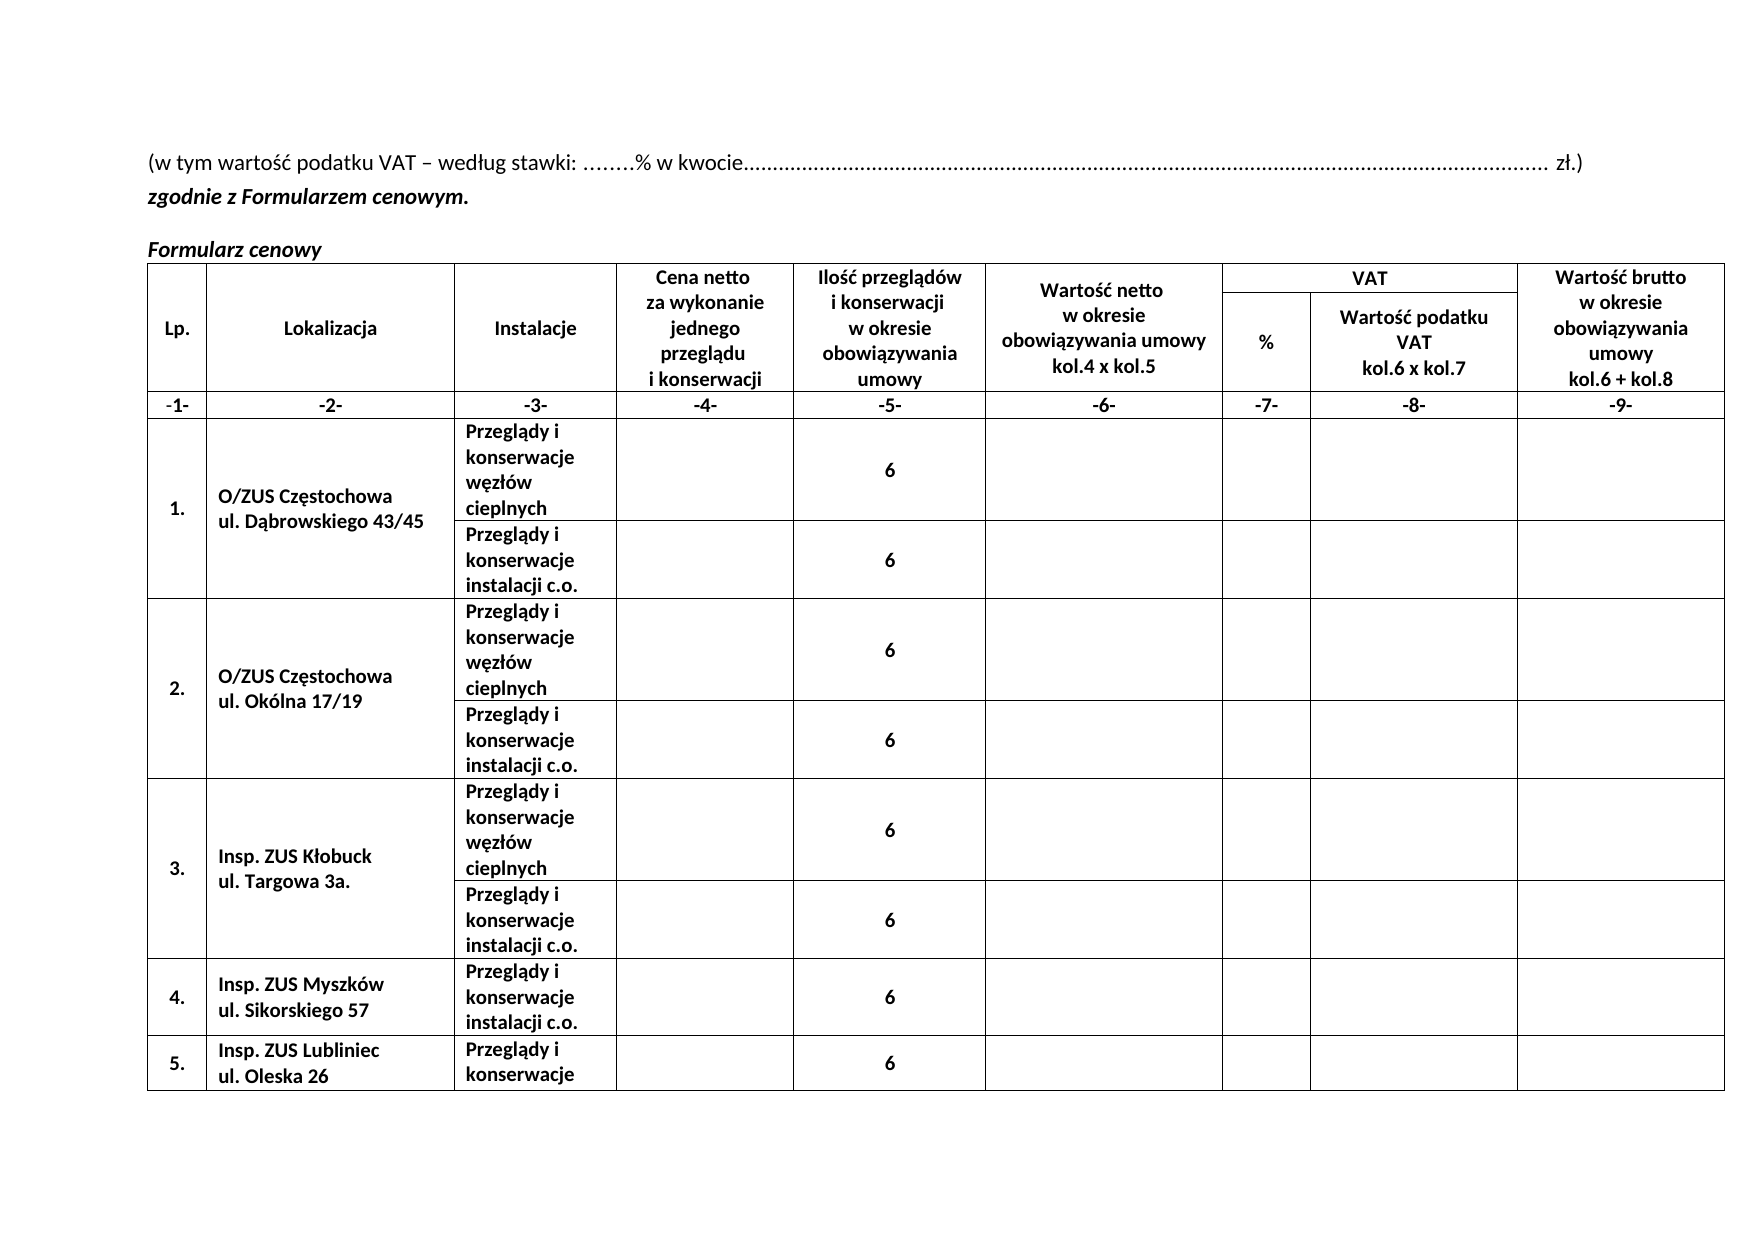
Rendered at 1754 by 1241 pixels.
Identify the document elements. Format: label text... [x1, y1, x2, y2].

table_cell [1223, 779, 1310, 880]
table_header Lp. [148, 264, 206, 391]
table_cell 6 [794, 419, 985, 520]
table_cell Przeglądy i konserwacje instalacji c.o. [455, 959, 616, 1035]
table_cell [617, 779, 793, 880]
table_cell [1311, 701, 1517, 778]
table_cell -9- [1518, 392, 1724, 418]
table_cell -5- [794, 392, 985, 418]
table_cell [1518, 779, 1724, 880]
table_cell [1311, 599, 1517, 700]
table_cell [617, 1036, 793, 1090]
table_cell -4- [617, 392, 793, 418]
table_cell [617, 701, 793, 778]
table_cell % [1223, 293, 1310, 391]
table_cell [986, 419, 1222, 520]
text Formularz cenowy [148, 235, 1606, 263]
table_cell [1518, 599, 1724, 700]
table_cell -3- [455, 392, 616, 418]
table_cell O/ZUS Częstochowa ul. Okólna 17/19 [207, 599, 454, 778]
table_cell 6 [794, 779, 985, 880]
table_cell [1223, 599, 1310, 700]
table_cell [617, 881, 793, 958]
table_cell [617, 599, 793, 700]
table_cell [986, 1036, 1222, 1090]
table_cell [1223, 1036, 1310, 1090]
table_cell [1518, 881, 1724, 958]
table_cell [1223, 959, 1310, 1035]
table_cell [1223, 419, 1310, 520]
table_cell [986, 599, 1222, 700]
table_cell [617, 419, 793, 520]
table_cell Przeglądy i konserwacje węzłów cieplnych [455, 419, 616, 520]
table_cell O/ZUS Częstochowa ul. Dąbrowskiego 43/45 [207, 419, 454, 598]
table_cell 6 [794, 599, 985, 700]
table_header Wartość brutto w okresie obowiązywania umowy kol.6 + kol.8 [1518, 264, 1724, 391]
table_cell Przeglądy i konserwacje węzłów cieplnych [455, 599, 616, 700]
table_cell [1311, 521, 1517, 598]
table_header Wartość netto w okresie obowiązywania umowy kol.4 x kol.5 [986, 264, 1222, 391]
table_cell 4. [148, 959, 206, 1035]
table_cell [1311, 419, 1517, 520]
table_cell Przeglądy i konserwacje instalacji c.o. [455, 701, 616, 778]
table_cell [1518, 521, 1724, 598]
table_cell [1518, 701, 1724, 778]
table_cell [986, 959, 1222, 1035]
table_cell -1- [148, 392, 206, 418]
table_cell 6 [794, 881, 985, 958]
table_cell [617, 959, 793, 1035]
table_cell Przeglądy i konserwacje węzłów cieplnych [455, 779, 616, 880]
table_header Lokalizacja [207, 264, 454, 391]
table_header Instalacje [455, 264, 616, 391]
table_cell [1518, 1036, 1724, 1090]
table_cell 6 [794, 521, 985, 598]
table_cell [455, 1036, 616, 1090]
table_header VAT [1223, 264, 1517, 292]
table_cell -8- [1311, 392, 1517, 418]
table_cell [1311, 959, 1517, 1035]
table_header Ilość przeglądów i konserwacji w okresie obowiązywania umowy [794, 264, 985, 391]
table_cell 6 [794, 1036, 985, 1090]
table_cell [1223, 881, 1310, 958]
table_cell -2- [207, 392, 454, 418]
table_header Cena netto za wykonanie jednego przeglądu i konserwacji [617, 264, 793, 391]
table_cell 3. [148, 779, 206, 958]
table_cell [986, 521, 1222, 598]
table_cell 2. [148, 599, 206, 778]
table_cell -7- [1223, 392, 1310, 418]
table_cell Insp. ZUS Kłobuck ul. Targowa 3a. [207, 779, 454, 958]
table_cell [1223, 701, 1310, 778]
table_cell Przeglądy i konserwacje instalacji c.o. [455, 881, 616, 958]
text zgodnie z Formularzem cenowym. [148, 182, 1606, 210]
table_cell 1. [148, 419, 206, 598]
table_cell [986, 779, 1222, 880]
table_cell [1311, 1036, 1517, 1090]
table_cell [1311, 779, 1517, 880]
table_cell [617, 521, 793, 598]
table_cell 6 [794, 701, 985, 778]
table_cell Insp. ZUS Myszków ul. Sikorskiego 57 [207, 959, 454, 1035]
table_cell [207, 1036, 454, 1090]
table_cell Wartość podatku VAT kol.6 x kol.7 [1311, 293, 1517, 391]
table_cell 5. [148, 1036, 206, 1090]
table_cell [1518, 959, 1724, 1035]
table_cell [1223, 521, 1310, 598]
table_cell -6- [986, 392, 1222, 418]
table_cell [986, 701, 1222, 778]
table_cell 6 [794, 959, 985, 1035]
table_cell [986, 881, 1222, 958]
table_cell Przeglądy i konserwacje instalacji c.o. [455, 521, 616, 598]
table_cell [1311, 881, 1517, 958]
text (w tym wartość podatku VAT – według stawki: % w kwocie zł.) [148, 148, 1606, 176]
table_cell [1518, 419, 1724, 520]
